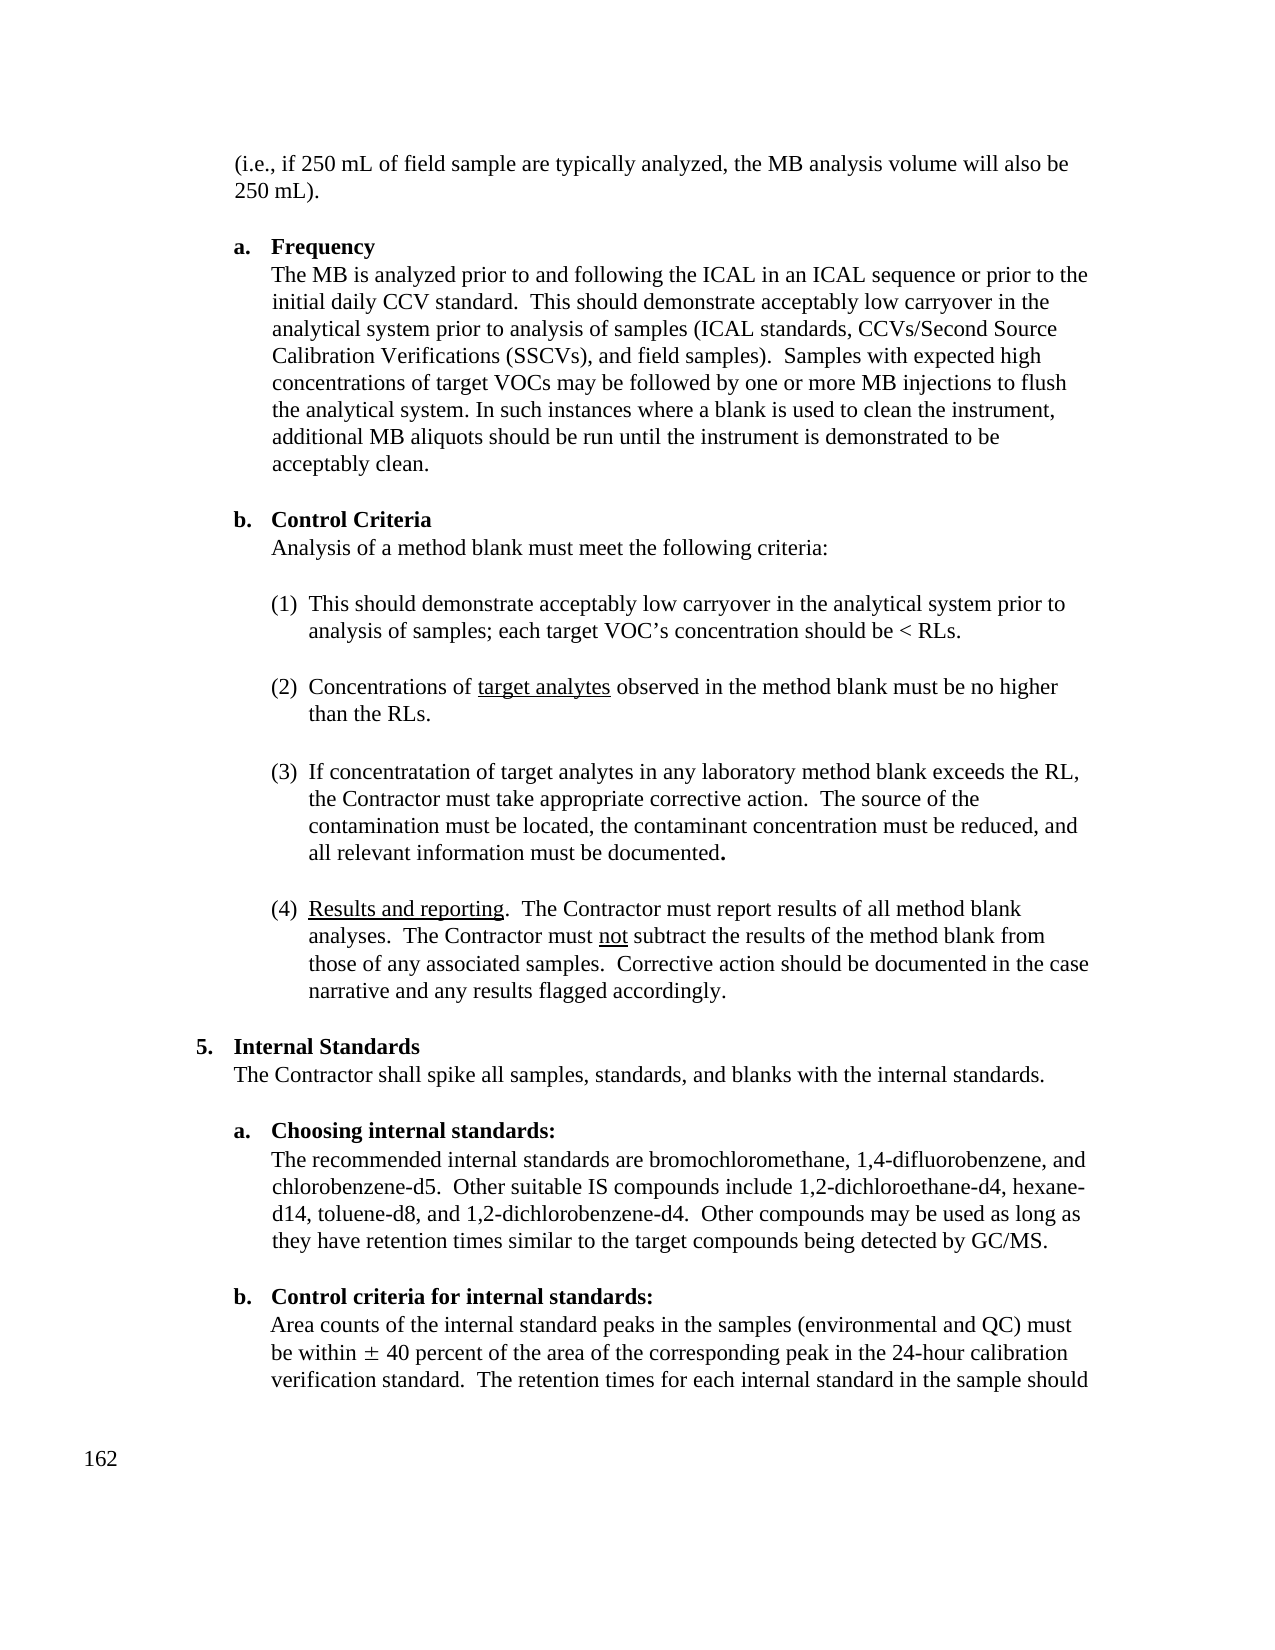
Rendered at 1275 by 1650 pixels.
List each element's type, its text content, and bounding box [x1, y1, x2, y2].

text The Contractor shall spike all samples, standards, and blanks with the internal standards. [233, 1061, 1098, 1088]
text Analysis of a method blank must meet the following criteria: [271, 534, 1098, 560]
list Results and reporting. The Contractor must report results of all method blank analyses. The Contractor must not subtract the results of the method blank from those of any associated samples. Corrective action should be documented in the case narrative and any results flagged accordingly. [271, 895, 1098, 1003]
list If concentratation of target analytes in any laboratory method blank exceeds the RL, the Contractor must take appropriate corrective action. The source of the contamination must be located, the contaminant concentration must be reduced, and all relevant information must be documented. [271, 758, 1098, 866]
list Control criteria for internal standards: [233, 1283, 1106, 1309]
list Frequency [233, 233, 1098, 259]
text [233, 150, 1098, 203]
text The recommended internal standards are bromochloromethane, 1,4-difluorobenzene, and chlorobenzene-d5. Other suitable IS compounds include 1,2-dichloroethane-d4, hexane-d14, toluene-d8, and 1,2-dichlorobenzene-d4. Other compounds may be used as long as they have retention times similar to the target compounds being detected by GC/MS. [271, 1146, 1098, 1254]
text The MB is analyzed prior to and following the ICAL in an ICAL sequence or prior to the initial daily CCV standard. This should demonstrate acceptably low carryover in the analytical system prior to analysis of samples (ICAL standards, CCVs/Second Source Calibration Verifications (SSCVs), and field samples). Samples with expected high concentrations of target VOCs may be followed by one or more MB injections to flush the analytical system. In such instances where a blank is used to clean the instrument, additional MB aliquots should be run until the instrument is demonstrated to be acceptably clean. [271, 261, 1098, 477]
list This should demonstrate acceptably low carryover in the analytical system prior to analysis of samples; each target VOC’s concentration should be < RLs. [271, 590, 1098, 643]
list Concentrations of target analytes observed in the method blank must be no higher than the RLs. [271, 673, 1098, 727]
list Internal Standards [196, 1033, 1106, 1059]
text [270, 1311, 1098, 1392]
list Choosing internal standards: [233, 1117, 1106, 1144]
list Control Criteria [233, 506, 1098, 533]
